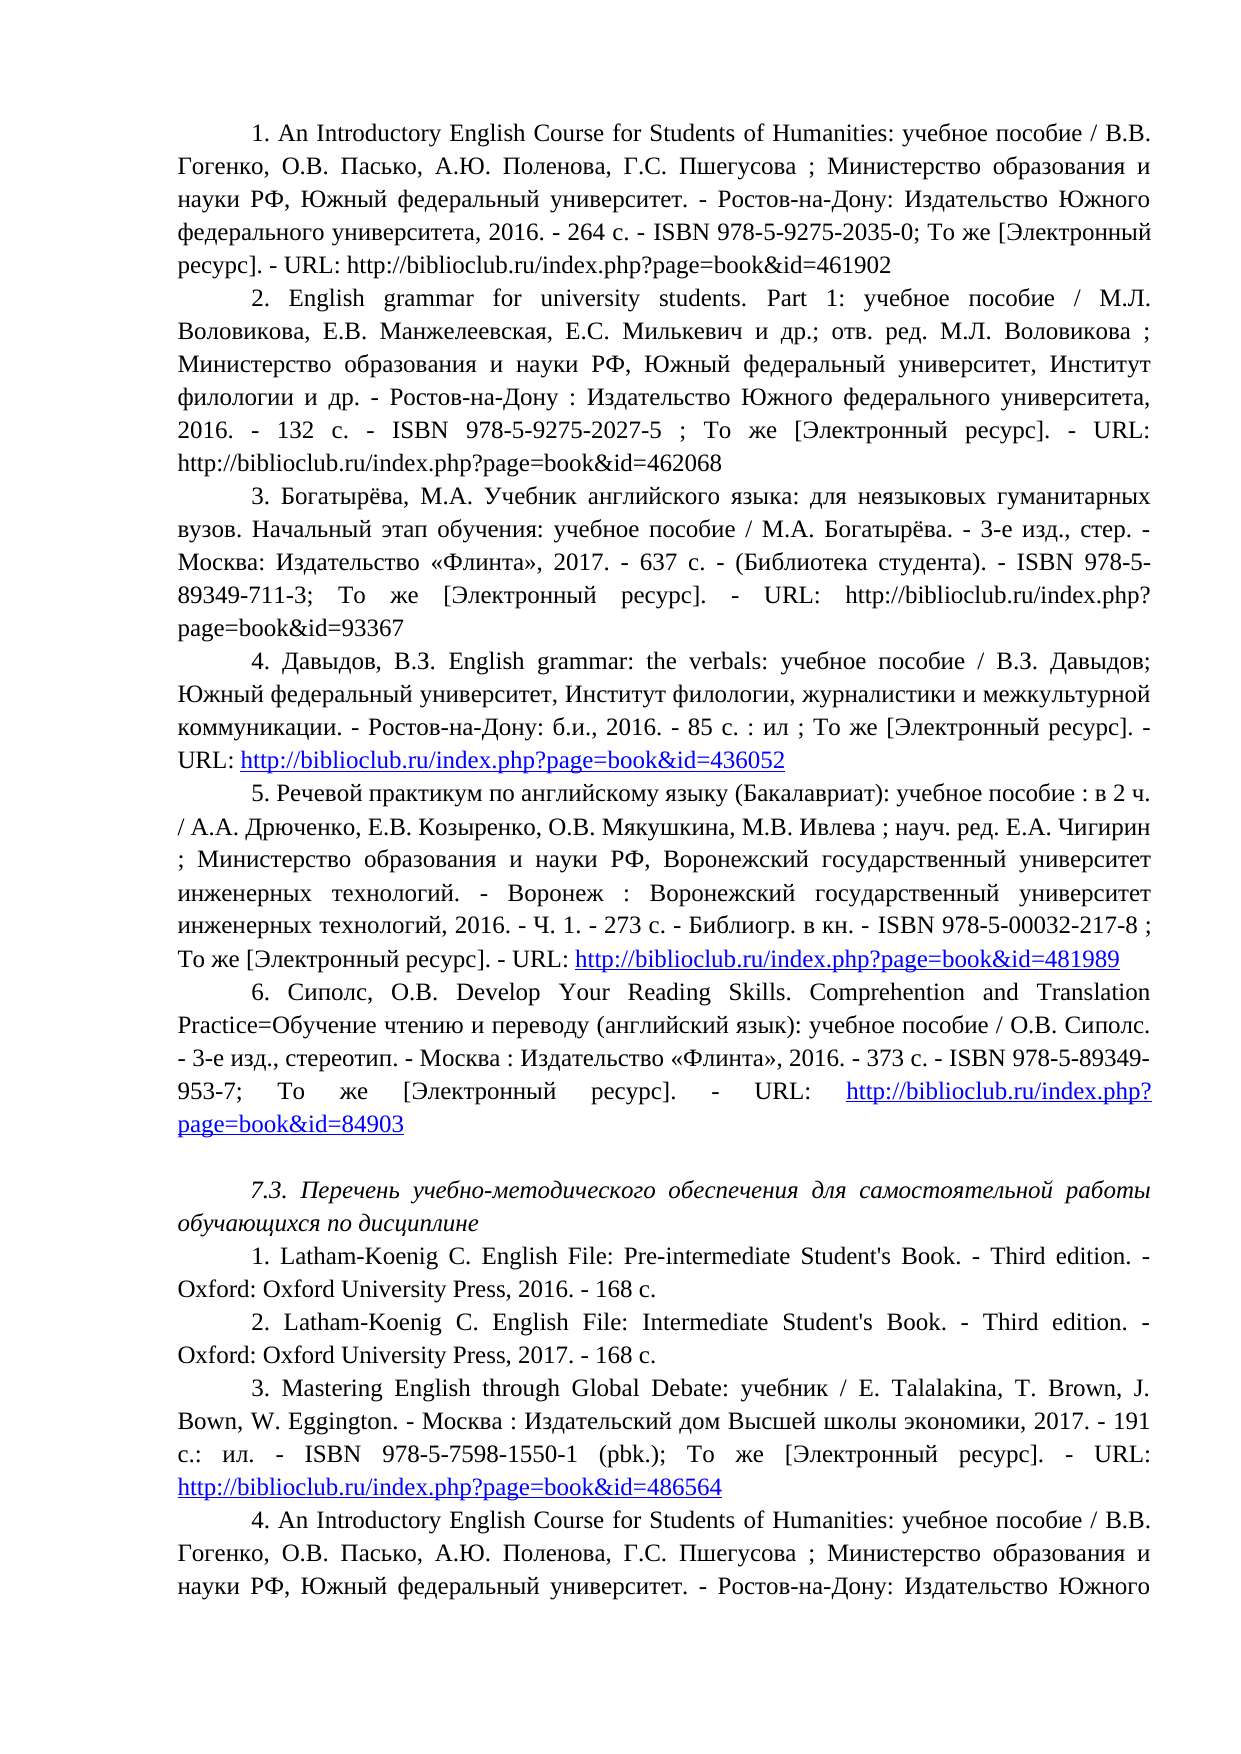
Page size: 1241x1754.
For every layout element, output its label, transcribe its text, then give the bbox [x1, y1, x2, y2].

text 3. Mastering English through Global Debate: учебник / E. Talalakina, T. Brown, J. Bown, W. Eggington. - Москва : Издательский дом Высшей школы экономики, 2017. - 191 с.: ил. - ISBN 978-5-7598-1550-1 (pbk.); То же [Электронный ресурс]. - URL: http://biblioclub.ru/index.php?page=book&id=486564 [177, 1373, 1152, 1501]
text 5. Речевой практикум по английскому языку (Бакалавриат): учебное пособие : в 2 ч. / А.А. Дрюченко, Е.В. Козыренко, О.В. Мякушкина, М.В. Ивлева ; науч. ред. Е.А. Чигирин ; Министерство образования и науки РФ, Воронежский государственный университет инженерных технологий. - Воронеж : Воронежский государственный университет инженерных технологий, 2016. - Ч. 1. - 273 с. - Библиогр. в кн. - ISBN 978-5-00032-217-8 ; То же [Электронный ресурс]. - URL: http://biblioclub.ru/index.php?page=book&id=481989 [177, 778, 1152, 972]
text 6. Сиполс, О.В. Develop Your Reading Skills. Comprehention and Translation Practice=Обучение чтению и переводу (английский язык): учебное пособие / О.В. Сиполс. - 3-е изд., стереотип. - Москва : Издательство «Флинта», 2016. - 373 с. - ISBN 978-5-89349-953-7; То же [Электронный ресурс]. - URL: http://biblioclub.ru/index.php?page=book&id=84903 [177, 977, 1152, 1137]
text 2. Latham-Koenig C. English File: Intermediate Student's Book. - Third edition. - Oxford: Oxford University Press, 2017. - 168 с. [177, 1307, 1152, 1369]
text 1. An Introductory English Course for Students of Humanities: учебное пособие / В.В. Гогенко, О.В. Пасько, А.Ю. Поленова, Г.С. Пшегусова ; Министерство образования и науки РФ, Южный федеральный университет. - Ростов-на-Дону: Издательство Южного федерального университета, 2016. - 264 с. - ISBN 978-5-9275-2035-0; То же [Электронный ресурс]. - URL: http://biblioclub.ru/index.php?page=book&id=461902 [177, 118, 1152, 279]
text 4. Давыдов, В.З. English grammar: the verbals: учебное пособие / В.З. Давыдов; Южный федеральный университет, Институт филологии, журналистики и межкультурной коммуникации. - Ростов-на-Дону: б.и., 2016. - 85 с. : ил ; То же [Электронный ресурс]. - URL: http://biblioclub.ru/index.php?page=book&id=436052 [177, 646, 1152, 774]
text 7.3. Перечень учебно-методического обеспечения для самостоятельной работы обучающихся по дисциплине [177, 1175, 1152, 1237]
text 3. Богатырёва, М.А. Учебник английского языка: для неязыковых гуманитарных вузов. Начальный этап обучения: учебное пособие / М.А. Богатырёва. - 3-е изд., стер. - Москва: Издательство «Флинта», 2017. - 637 с. - (Библиотека студента). - ISBN 978-5-89349-711-3; То же [Электронный ресурс]. - URL: http://biblioclub.ru/index.php?page=book&id=93367 [177, 481, 1152, 642]
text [177, 1505, 1152, 1600]
text 2. English grammar for university students. Part 1: учебное пособие / М.Л. Воловикова, Е.В. Манжелеевская, Е.С. Милькевич и др.; отв. ред. М.Л. Воловикова ; Министерство образования и науки РФ, Южный федеральный университет, Институт филологии и др. - Ростов-на-Дону : Издательство Южного федерального университета, 2016. - 132 с. - ISBN 978-5-9275-2027-5 ; То же [Электронный ресурс]. - URL: http://biblioclub.ru/index.php?page=book&id=462068 [177, 283, 1152, 477]
text 1. Latham-Koenig C. English File: Pre-intermediate Student's Book. - Third edition. - Oxford: Oxford University Press, 2016. - 168 с. [177, 1241, 1152, 1303]
